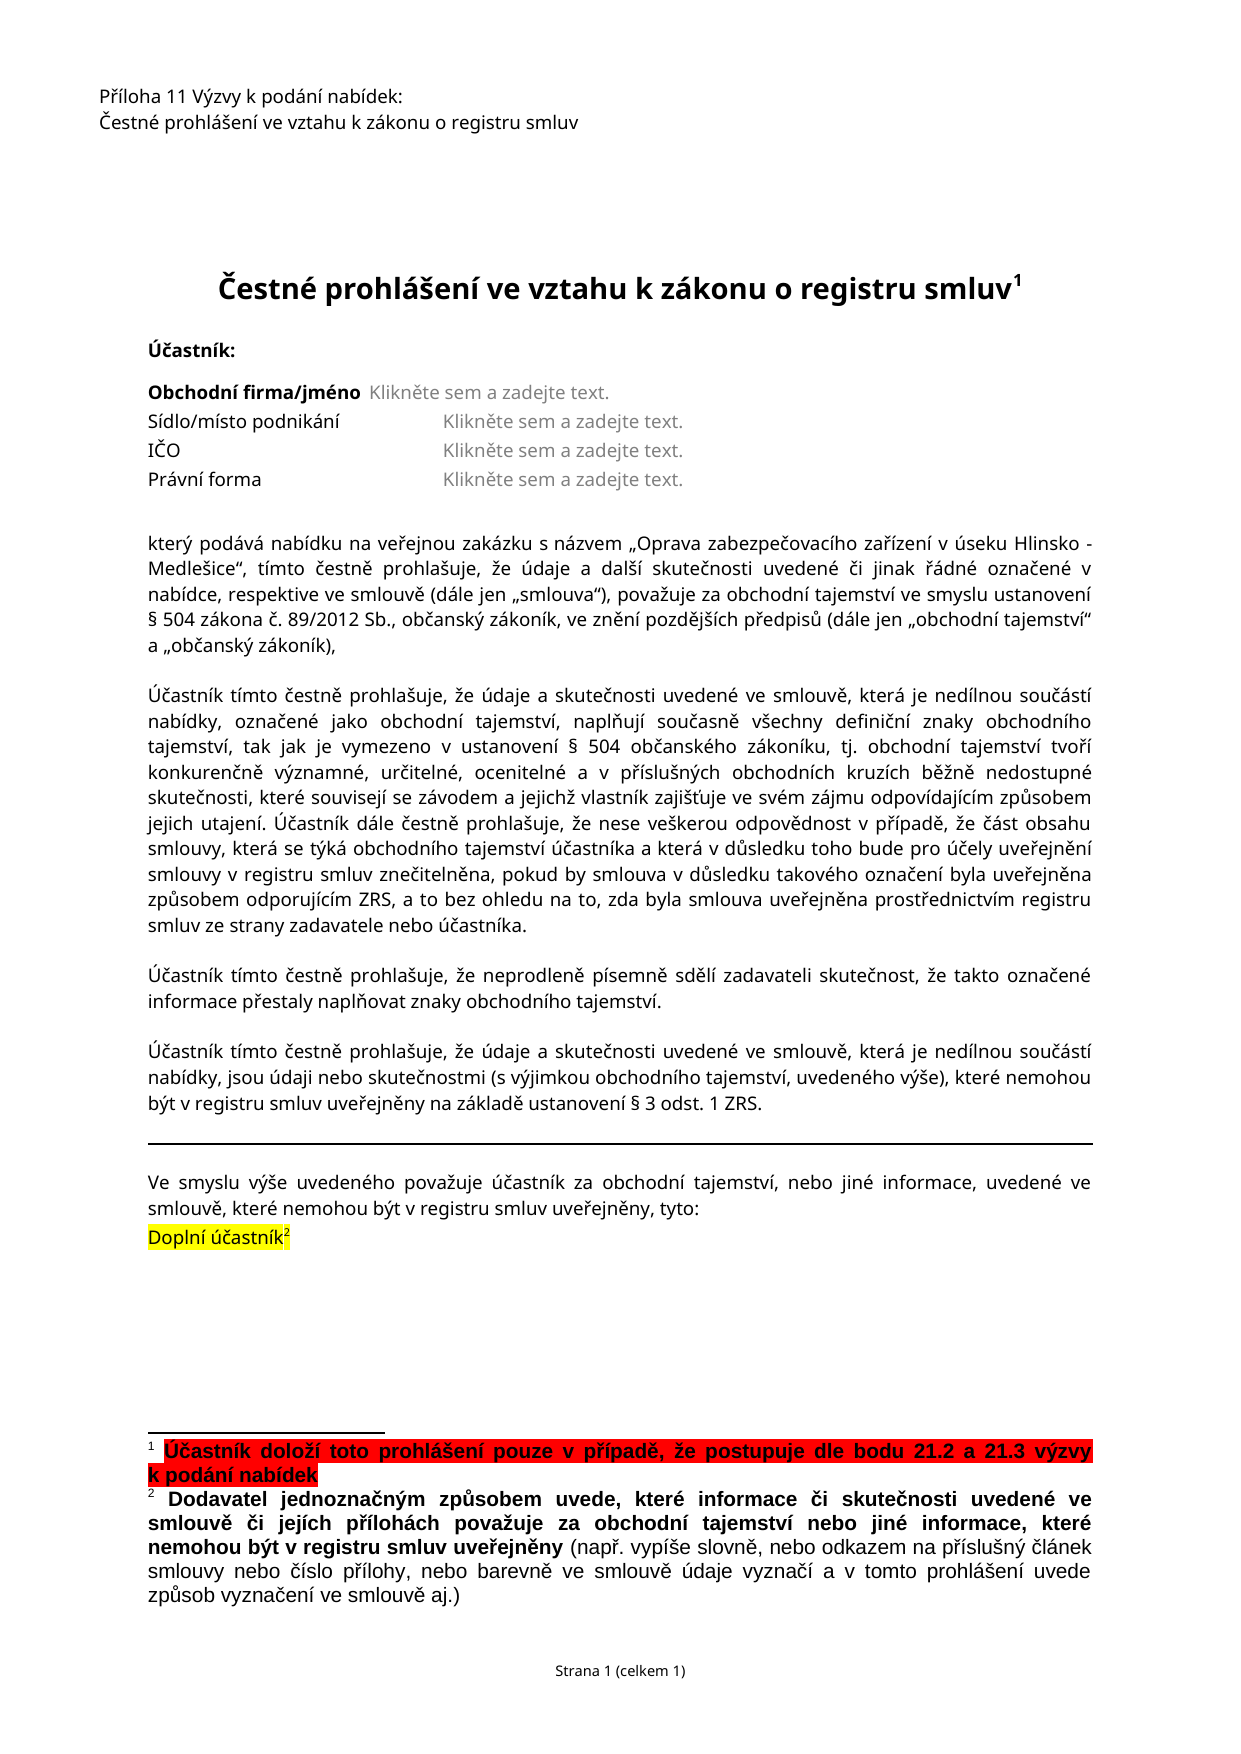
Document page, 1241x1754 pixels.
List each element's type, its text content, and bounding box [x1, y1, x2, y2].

text Právní forma [148, 463, 1093, 492]
text Účastník tímto čestně prohlašuje, že údaje a skutečnosti uvedené ve smlouvě, která je nedílnou součástí nabídky, jsou údaji nebo skutečnostmi (s výjimkou obchodního tajemství, uvedeného výše), které nemohou být v registru smluv uveřejněny na základě ustanovení § 3 odst. 1 ZRS. [148, 1039, 1093, 1115]
text Účastník tímto čestně prohlašuje, že neprodleně písemně sdělí zadavateli skutečnost, že takto označené informace přestaly naplňovat znaky obchodního tajemství. [148, 963, 1093, 1014]
text Sídlo/místo podnikání [148, 405, 1093, 434]
text Účastník tímto čestně prohlašuje, že údaje a skutečnosti uvedené ve smlouvě, která je nedílnou součástí nabídky, označené jako obchodní tajemství, naplňují současně všechny definiční znaky obchodního tajemství, tak jak je vymezeno v ustanovení § 504 občanského zákoníku, tj. obchodní tajemství tvoří konkurenčně významné, určitelné, ocenitelné a v příslušných obchodních kruzích běžně nedostupné skutečnosti, které souvisejí se závodem a jejichž vlastník zajišťuje ve svém zájmu odpovídajícím způsobem jejich utajení. Účastník dále čestně prohlašuje, že nese veškerou odpovědnost v případě, že část obsahu smlouvy, která se týká obchodního tajemství účastníka a která v důsledku toho bude pro účely uveřejnění smlouvy v registru smluv znečitelněna, pokud by smlouva v důsledku takového označení byla uveřejněna způsobem odporujícím ZRS, a to bez ohledu na to, zda byla smlouva uveřejněna prostřednictvím registru smluv ze strany zadavatele nebo účastníka. [148, 683, 1093, 938]
text Obchodní firma/jméno [148, 376, 1093, 405]
text který podává nabídku na veřejnou zakázku s názvem „Oprava zabezpečovacího zařízení v úseku Hlinsko - Medlešice“, tímto čestně prohlašuje, že údaje a další skutečnosti uvedené či jinak řádné označené v nabídce, respektive ve smlouvě (dále jen „smlouva“), považuje za obchodní tajemství ve smyslu ustanovení § 504 zákona č. 89/2012 Sb., občanský zákoník, ve znění pozdějších předpisů (dále jen „obchodní tajemství“ a „občanský zákoník), [148, 530, 1093, 658]
text Účastník: [148, 333, 1093, 364]
text Ve smyslu výše uvedeného považuje účastník za obchodní tajemství, nebo jiné informace, uvedené ve smlouvě, které nemohou být v registru smluv uveřejněny, tyto: [148, 1169, 1092, 1221]
title Čestné prohlášení ve vztahu k zákonu o registru smluv [148, 268, 1093, 308]
text Doplní účastník [148, 1221, 1092, 1250]
text IČO [148, 434, 1093, 463]
